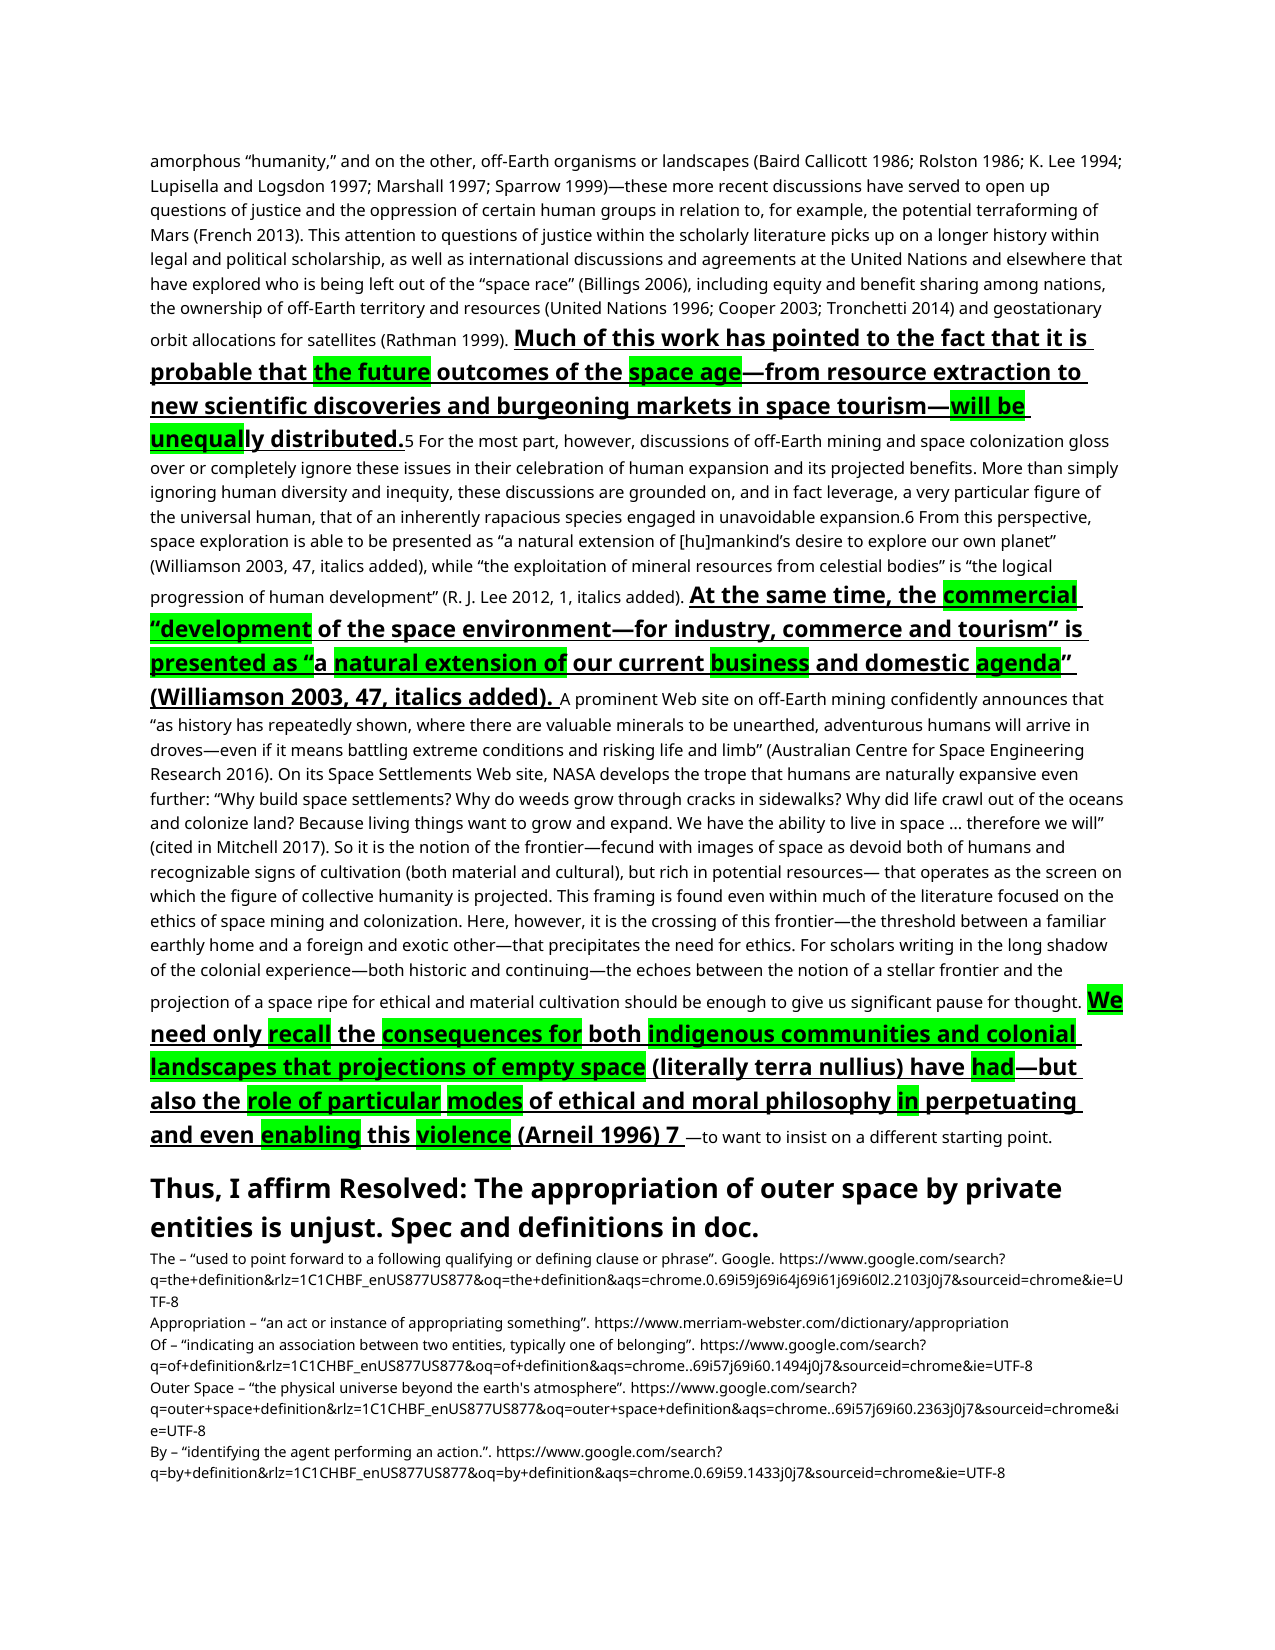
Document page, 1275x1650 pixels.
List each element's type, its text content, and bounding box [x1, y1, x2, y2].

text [150, 150, 1125, 1150]
text Appropriation – “an act or instance of appropriating something”. https://www.merriam-webster.com/dictionary/appropriation [150, 1313, 1125, 1333]
text Outer Space – “the physical universe beyond the earth's atmosphere”. https://www.google.com/search?q=outer+space+definition&rlz=1C1CHBF_enUS877US877&oq=outer+space+definition&aqs=chrome..69i57j69i60.2363j0j7&sourceid=chrome&ie=UTF-8 [150, 1377, 1125, 1440]
text By – “identifying the agent performing an action.”. https://www.google.com/search?q=by+definition&rlz=1C1CHBF_enUS877US877&oq=by+definition&aqs=chrome.0.69i59.1433j0j7&sourceid=chrome&ie=UTF-8 [150, 1442, 1125, 1483]
text Of – “indicating an association between two entities, typically one of belonging”. https://www.google.com/search?q=of+definition&rlz=1C1CHBF_enUS877US877&oq=of+definition&aqs=chrome..69i57j69i60.1494j0j7&sourceid=chrome&ie=UTF-8 [150, 1334, 1125, 1376]
subtitle Thus, I affirm Resolved: The appropriation of outer space by private entities is unjust. Spec and definitions in doc. [150, 1169, 1125, 1246]
text The – “used to point forward to a following qualifying or defining clause or phrase”. Google. https://www.google.com/search?q=the+definition&rlz=1C1CHBF_enUS877US877&oq=the+definition&aqs=chrome.0.69i59j69i64j69i61j69i60l2.2103j0j7&sourceid=chrome&ie=UTF-8 [150, 1249, 1125, 1312]
